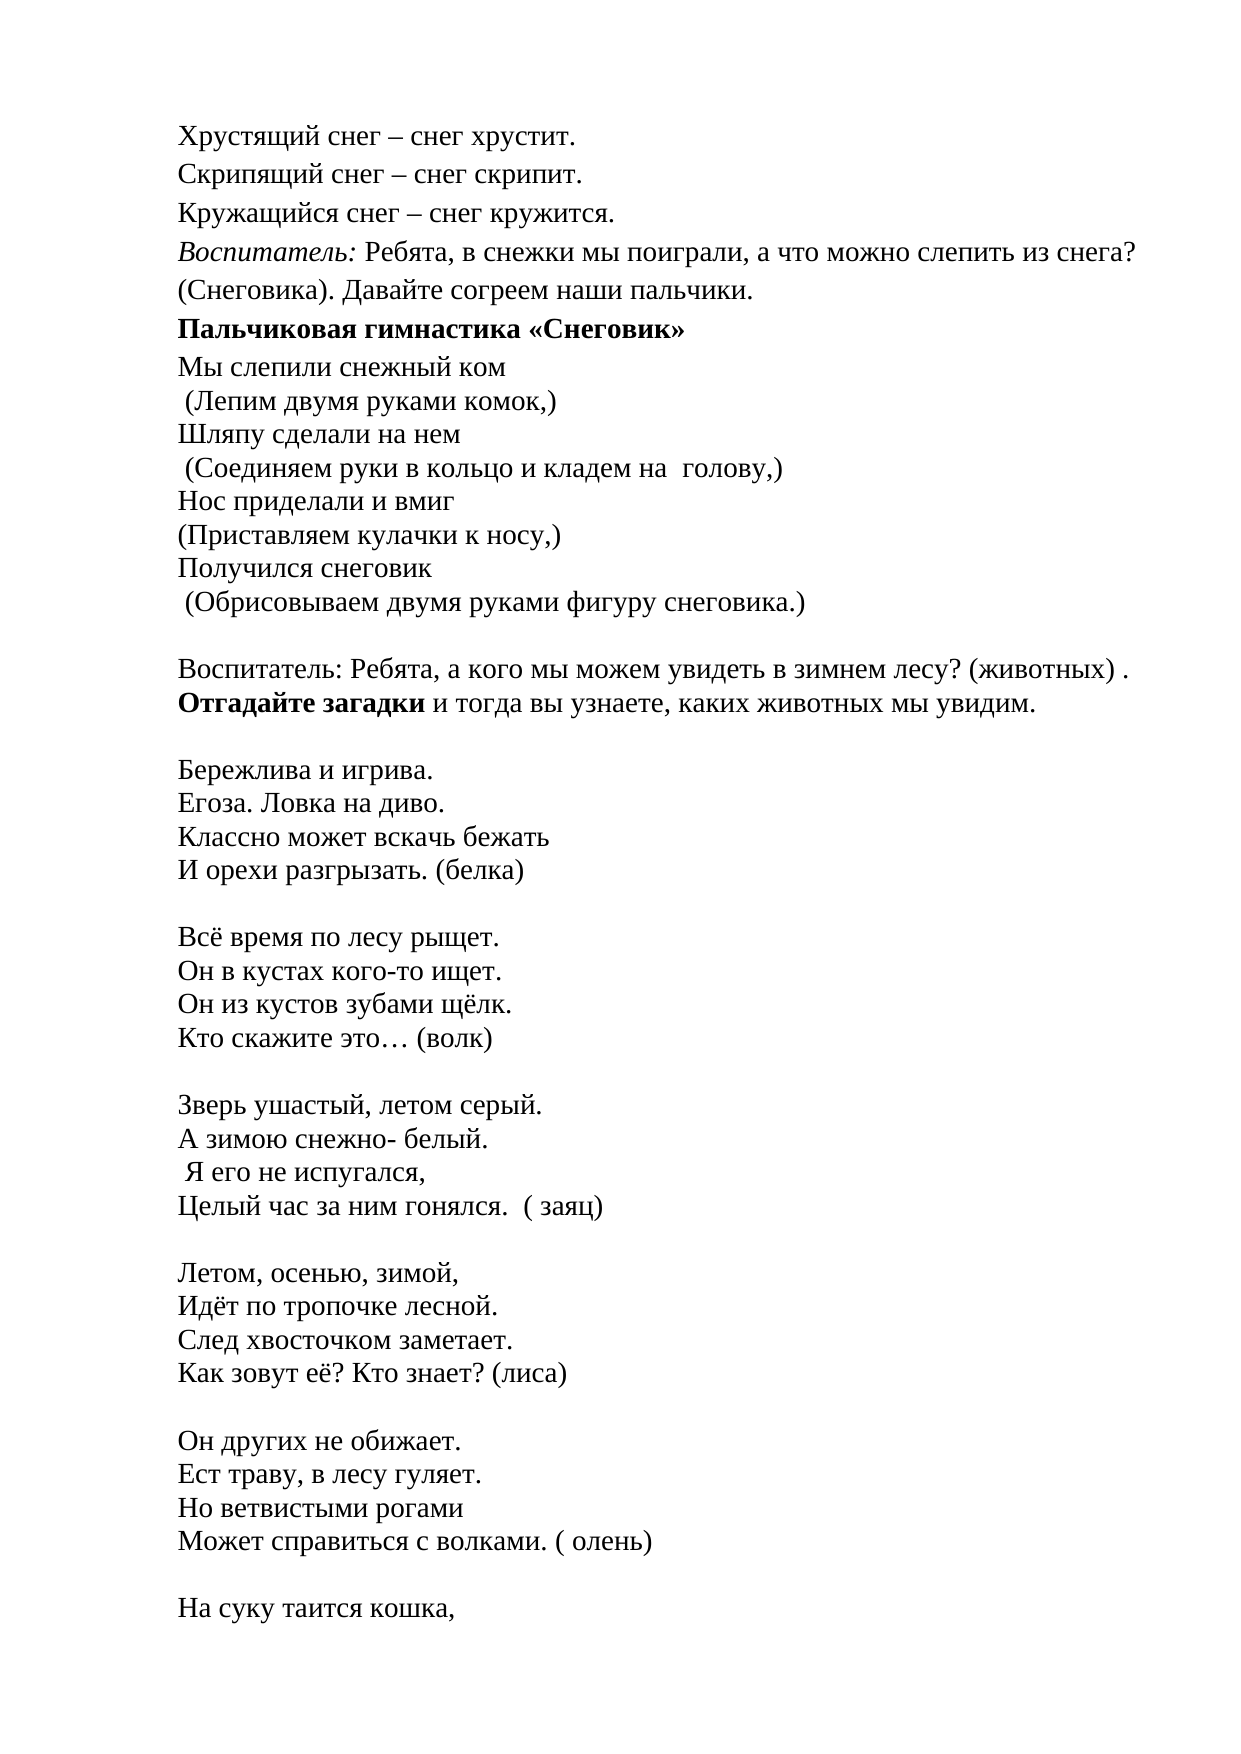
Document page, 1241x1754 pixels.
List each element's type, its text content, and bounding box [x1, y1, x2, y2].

text Шляпу сделали на нем [177, 416, 1152, 450]
text Кружащийся снег – снег кружится. Воспитатель: Ребята, в снежки мы поиграли, а что можно слепить из снега? (Снеговика). Давайте согреем наши пальчики. Пальчиковая гимнастика «Снеговик» [177, 195, 1152, 344]
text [177, 118, 1152, 190]
text Нос приделали и вмиг [177, 483, 1152, 517]
text (Лепим двумя руками комок,) [177, 383, 1152, 416]
text Мы слепили снежный ком [177, 349, 1152, 383]
text (Обрисовываем двумя руками фигуру снеговика.) Воспитатель: Ребята, а кого мы можем увидеть в зимнем лесу? (животных) . Отгадайте загадки и тогда вы узнаете, каких животных мы увидим. Бережлива и игрива. Егоза. Ловка на диво. Классно может вскачь бежать И орехи разгрызать. (белка) Всё время по лесу рыщет. Он в кустах кого-то ищет. Он из кустов зубами щёлк. Кто скажите это… (волк) Зверь ушастый, летом серый. А зимою снежно- белый. Я его не испугался, Целый час за ним гонялся. ( заяц) Летом, осенью, зимой, Идёт по тропочке лесной. След хвосточком заметает. Как зовут её? Кто знает? (лиса) Он других не обижает. Ест траву, в лесу гуляет. [177, 584, 1152, 1490]
text Получился снеговик [177, 551, 1152, 584]
text (Соединяем руки в кольцо и кладем на голову,) [177, 450, 1152, 483]
text (Приставляем кулачки к носу,) [177, 517, 1152, 551]
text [177, 1490, 1152, 1624]
